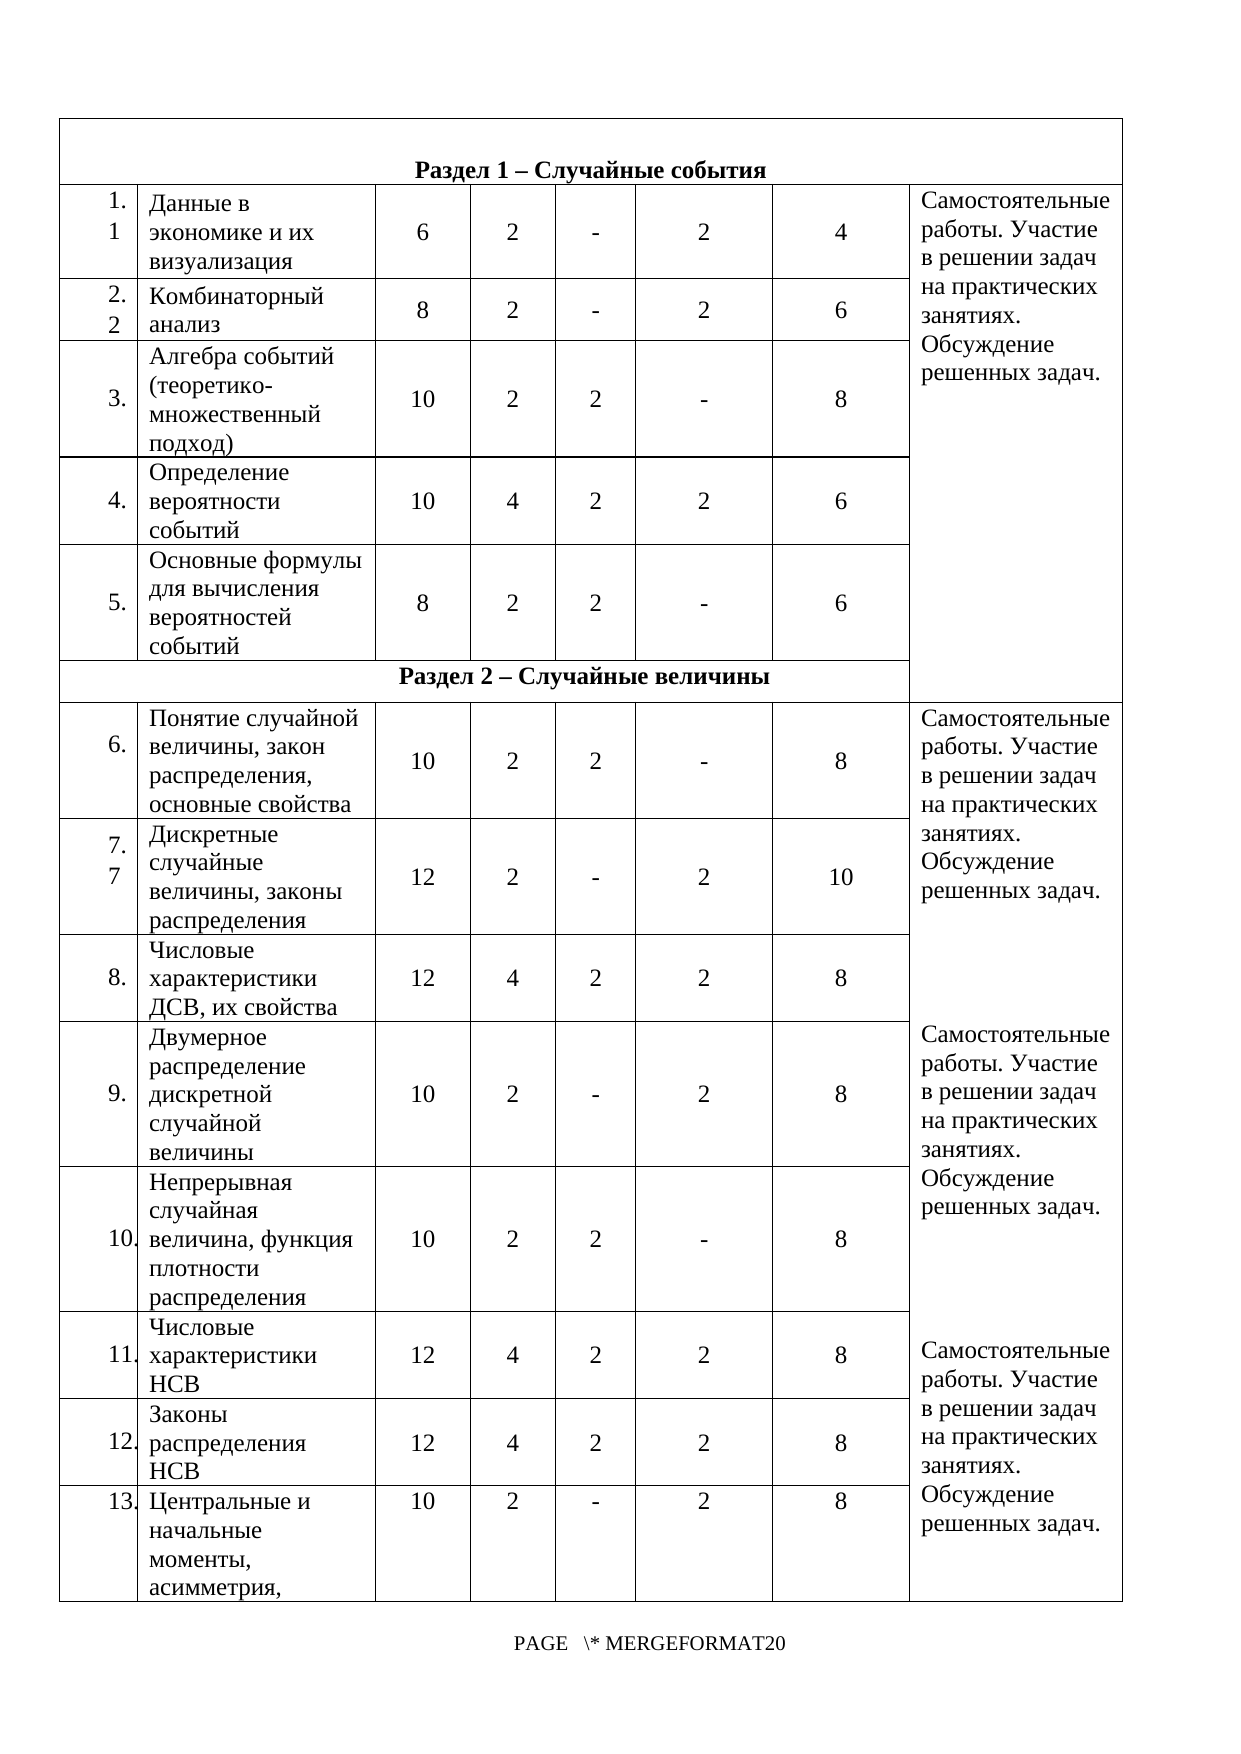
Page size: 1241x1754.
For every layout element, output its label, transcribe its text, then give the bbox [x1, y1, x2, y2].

table_cell 2 [636, 279, 772, 340]
table_cell 8 [773, 1312, 909, 1398]
table_cell Числовые характеристики НСВ [138, 1312, 375, 1398]
table_cell - [636, 545, 772, 660]
table_cell 2 [636, 819, 772, 934]
table_cell 10 [376, 1486, 470, 1601]
table_cell 2 [636, 185, 772, 278]
table_cell 1. [60, 185, 137, 278]
table_cell 10 [376, 1167, 470, 1311]
table_cell 2 [471, 545, 555, 660]
table_cell 2 [556, 1312, 635, 1398]
table_cell 2 [471, 341, 555, 456]
table_cell [60, 1486, 137, 1601]
table_cell [60, 1022, 137, 1166]
table_cell - [636, 703, 772, 818]
table_cell 2 [471, 185, 555, 278]
table_cell [60, 545, 137, 660]
table_cell Числовые характеристики ДСВ, их свойства [138, 935, 375, 1021]
table_cell 10 [376, 458, 470, 544]
table_cell [60, 935, 137, 1021]
table_cell 8 [773, 1022, 909, 1166]
table_cell Дискретные случайные величины, законы распределения [138, 819, 375, 934]
table_cell 2 [556, 703, 635, 818]
table_cell 8 [773, 935, 909, 1021]
table_cell 8 [773, 341, 909, 456]
table_cell Раздел 2 – Случайные величины [60, 661, 909, 702]
table_cell - [556, 279, 635, 340]
table_cell 2 [636, 1486, 772, 1601]
table_cell 2 [471, 1022, 555, 1166]
table_cell - [556, 1022, 635, 1166]
table_cell 6 [376, 185, 470, 278]
table_cell - [556, 1486, 635, 1601]
table_cell - [556, 185, 635, 278]
table_cell 2 [556, 935, 635, 1021]
table_cell 2 [636, 1022, 772, 1166]
table_cell [60, 1399, 137, 1485]
table_cell - [556, 819, 635, 934]
table_cell Алгебра событий (теоретико-множественный подход) [138, 341, 375, 456]
table_cell 2 [556, 458, 635, 544]
table_cell Самостоятельные работы. Участие в решении задач на практических занятиях. Обсуждение решенных задач. Самостоятельные работы. Участие в решении задач на практических занятиях. Обсуждение решенных задач. Самостоятельные работы. Участие в решении задач на практических занятиях. Обсуждение решенных задач. [910, 703, 1122, 1601]
table_cell Законы распределения НСВ [138, 1399, 375, 1485]
table_cell Двумерное распределение дискретной случайной величины [138, 1022, 375, 1166]
table_cell 7. [60, 819, 137, 934]
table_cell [60, 119, 1122, 184]
table_cell 2 [636, 1399, 772, 1485]
table_cell 2 [60, 279, 137, 340]
table_cell 2 [556, 545, 635, 660]
table_cell Определение вероятности событий [138, 458, 375, 544]
table_cell 8 [773, 1167, 909, 1311]
table_cell [60, 1312, 137, 1398]
table_cell 2 [471, 1167, 555, 1311]
table_cell Основные формулы для вычисления вероятностей событий [138, 545, 375, 660]
table_cell - [636, 341, 772, 456]
table_cell 2 [636, 935, 772, 1021]
table_cell [60, 703, 137, 818]
table_cell 2 [556, 341, 635, 456]
table_cell Данные в экономике и их визуализация [138, 185, 375, 278]
table_cell 10 [376, 1022, 470, 1166]
table_cell 2 [636, 458, 772, 544]
table_cell Комбинаторный анализ [138, 279, 375, 340]
table_cell 6 [773, 458, 909, 544]
table_cell [60, 458, 137, 544]
table_cell 10 [376, 341, 470, 456]
table_cell 12 [376, 935, 470, 1021]
table_cell Непрерывная случайная величина, функция плотности распределения [138, 1167, 375, 1311]
table_cell 12 [376, 1312, 470, 1398]
table_cell [60, 341, 137, 456]
table_cell Самостоятельные работы. Участие в решении задач на практических занятиях. Обсуждение решенных задач. [910, 185, 1122, 702]
table_cell 10 [773, 819, 909, 934]
table_cell 4 [471, 1399, 555, 1485]
table_cell 2 [471, 819, 555, 934]
table_cell [60, 1167, 137, 1311]
table_cell 12 [376, 1399, 470, 1485]
table_cell 8 [376, 279, 470, 340]
table_cell 6 [773, 279, 909, 340]
table_cell 8 [376, 545, 470, 660]
table_cell 2 [471, 1486, 555, 1601]
table_cell 4 [471, 935, 555, 1021]
table_cell 10 [376, 703, 470, 818]
table_cell - [636, 1167, 772, 1311]
table_cell 8 [773, 703, 909, 818]
table_cell 6 [773, 545, 909, 660]
table_cell 4 [471, 1312, 555, 1398]
table_cell 2 [471, 279, 555, 340]
table_cell 2 [556, 1399, 635, 1485]
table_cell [138, 1486, 375, 1601]
table_cell 2 [556, 1167, 635, 1311]
table_cell 12 [376, 819, 470, 934]
table_cell Понятие случайной величины, закон распределения, основные свойства [138, 703, 375, 818]
table_cell 8 [773, 1486, 909, 1601]
table_cell 4 [471, 458, 555, 544]
table_cell 8 [773, 1399, 909, 1485]
table_cell 2 [636, 1312, 772, 1398]
table_cell 2 [471, 703, 555, 818]
table_cell 4 [773, 185, 909, 278]
